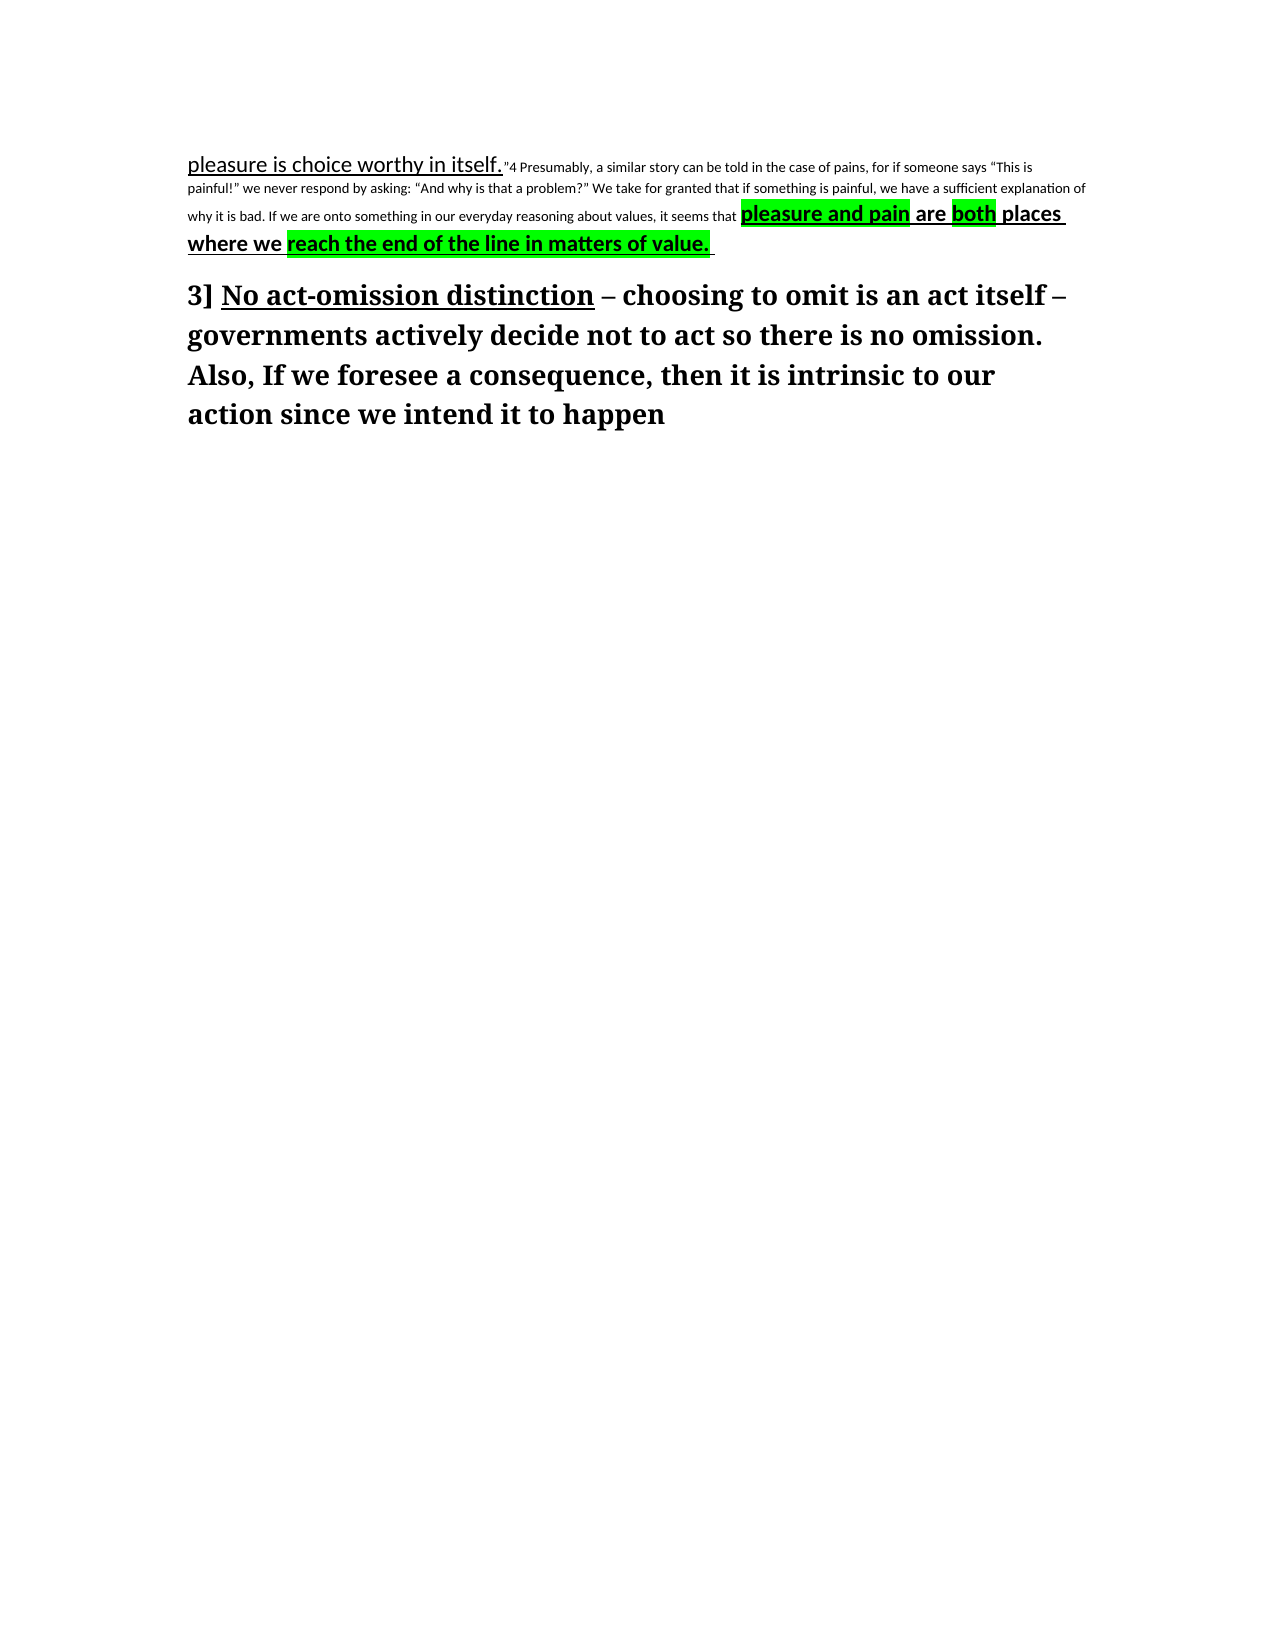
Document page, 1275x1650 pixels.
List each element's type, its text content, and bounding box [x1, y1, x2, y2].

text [187, 150, 1087, 258]
subtitle 3] No act-omission distinction – choosing to omit is an act itself – governments actively decide not to act so there is no omission. Also, If we foresee a consequence, then it is intrinsic to our action since we intend it to happen [187, 276, 1087, 433]
